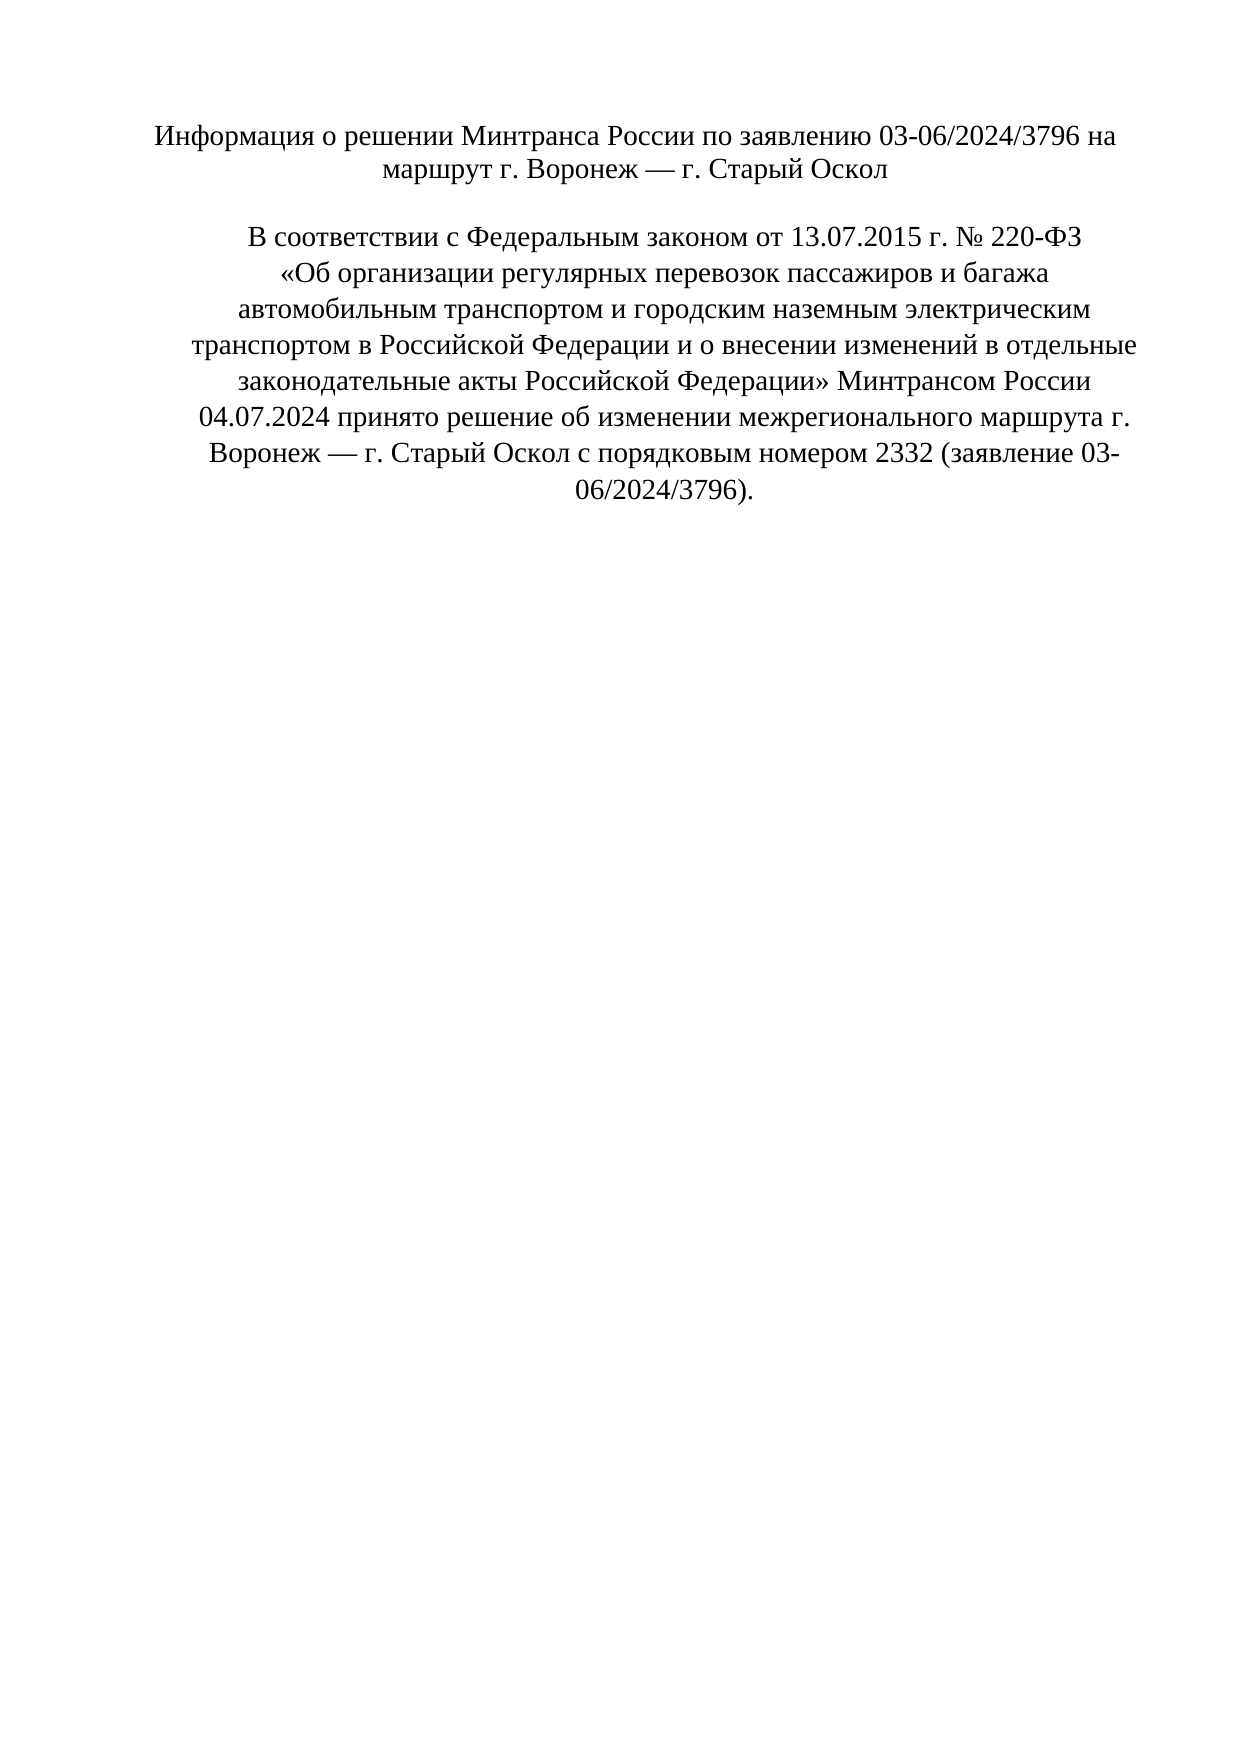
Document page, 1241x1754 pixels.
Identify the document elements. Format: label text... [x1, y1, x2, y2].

text В соответствии с Федеральным законом от 13.07.2015 г. № 220-ФЗ «Об организации регулярных перевозок пассажиров и багажа автомобильным транспортом и городским наземным электрическим транспортом в Российской Федерации и о внесении изменений в отдельные законодательные акты Российской Федерации» Минтрансом России 04.07.2024 принято решение об изменении межрегионального маршрута г. Воронеж — г. Старый Оскол с порядковым номером 2332 (заявление 03-06/2024/3796). [177, 219, 1152, 505]
text Информация о решении Минтранса России по заявлению 03-06/2024/3796 на маршрут г. Воронеж — г. Старый Оскол [118, 118, 1152, 185]
